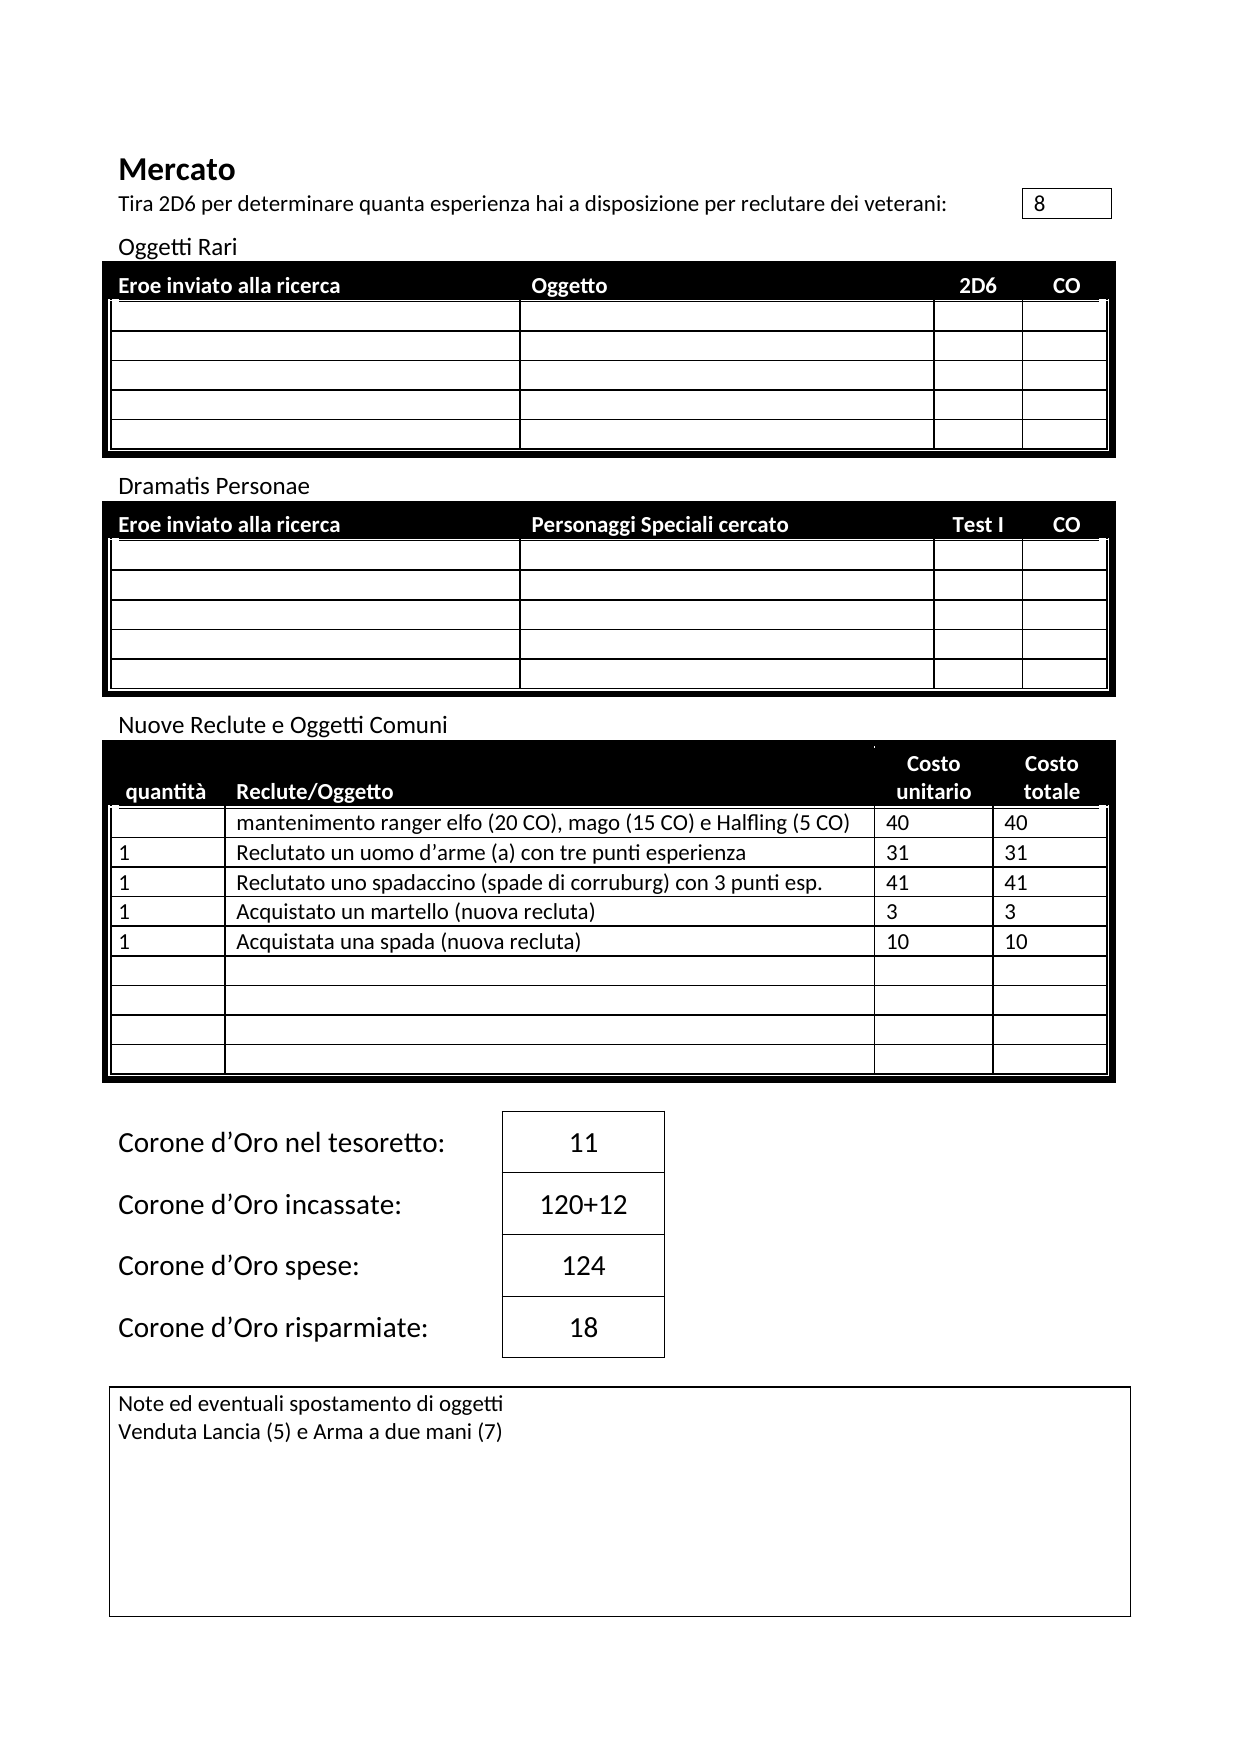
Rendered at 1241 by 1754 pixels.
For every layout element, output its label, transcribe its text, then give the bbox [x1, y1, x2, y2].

table_cell [994, 986, 1106, 1014]
table_cell Corone d’Oro incassate: [107, 1172, 502, 1234]
table_cell [875, 986, 992, 1014]
table_cell 1 [112, 927, 224, 955]
table_cell [521, 420, 933, 448]
table_cell [935, 332, 1022, 359]
table_header Corone d’Oro nel tesoretto: [107, 1111, 502, 1172]
table_cell [935, 541, 1022, 569]
table_cell [1023, 630, 1106, 658]
table_cell [226, 957, 874, 984]
table_cell 18 [503, 1297, 664, 1357]
table_cell [226, 1016, 874, 1044]
table_cell [521, 660, 933, 688]
table_cell [112, 332, 519, 359]
table_cell [935, 391, 1022, 419]
table_cell [1023, 420, 1106, 448]
table_cell [935, 601, 1022, 628]
table_cell [521, 601, 933, 628]
table_header Costo unitario [875, 749, 992, 805]
table_header 11 [503, 1112, 664, 1172]
table_cell Corone d’Oro risparmiate: [107, 1296, 502, 1357]
table_cell [108, 538, 519, 569]
table_cell [1023, 571, 1106, 599]
table_header 8 [1023, 189, 1111, 217]
table_cell 41 [994, 868, 1106, 896]
table_cell [935, 630, 1022, 658]
table_cell [112, 630, 519, 658]
table_cell [521, 332, 933, 359]
table_cell Reclutato un uomo d’arme (a) con tre punti esperienza [226, 838, 874, 866]
text Note ed eventuali spostamento di oggetti [110, 1388, 1130, 1417]
text Mercato [118, 148, 1122, 188]
table_cell [875, 1016, 992, 1044]
table_cell [935, 660, 1022, 688]
table_cell [1023, 660, 1106, 688]
table_header Personaggi Speciali cercato [521, 510, 933, 538]
table_cell [875, 957, 992, 984]
table_cell [521, 571, 933, 599]
table_cell [1023, 601, 1106, 628]
table_header Tira 2D6 per determinare quanta esperienza hai a disposizione per reclutare dei veterani: [107, 188, 1022, 217]
table_cell [112, 660, 519, 688]
text Dramatis Personae [118, 470, 1122, 501]
table_cell [112, 957, 224, 984]
table_cell 10 [875, 927, 992, 955]
table_cell [935, 420, 1022, 448]
table_cell [1023, 299, 1109, 330]
table_cell 31 [875, 838, 992, 866]
table_header quantità [112, 749, 224, 805]
table_cell mantenimento ranger elfo (20 CO), mago (15 CO) e Halfling (5 CO) [226, 809, 874, 837]
table_cell [521, 541, 933, 569]
table_cell 31 [994, 838, 1106, 866]
table_cell [112, 1016, 224, 1044]
table_cell [112, 601, 519, 628]
table_header Reclute/Oggetto [226, 749, 874, 805]
table_cell [994, 957, 1106, 984]
table_cell [521, 302, 933, 330]
table_cell [875, 1045, 992, 1073]
table_cell [112, 571, 519, 599]
table_cell 10 [994, 927, 1106, 955]
table_cell [1023, 361, 1106, 389]
table_cell 40 [994, 805, 1109, 837]
table_header Oggetto [521, 271, 933, 299]
table_cell [112, 420, 519, 448]
table_header CO [1023, 271, 1106, 299]
table_cell [521, 361, 933, 389]
table_cell [112, 1045, 224, 1073]
table_cell [935, 302, 1022, 330]
table_header Eroe inviato alla ricerca [112, 510, 519, 538]
table_header Test I [935, 510, 1022, 538]
table_cell [226, 986, 874, 1014]
table_cell [935, 361, 1022, 389]
table_cell Acquistato un martello (nuova recluta) [226, 897, 874, 925]
table_cell [521, 630, 933, 658]
table_cell [994, 1016, 1106, 1044]
table_header CO [1023, 510, 1106, 538]
table_cell Acquistata una spada (nuova recluta) [226, 927, 874, 955]
text Oggetti Rari [118, 231, 1122, 261]
table_cell 3 [875, 897, 992, 925]
table_cell [226, 1045, 874, 1073]
table_cell 124 [503, 1235, 664, 1296]
table_cell [1023, 391, 1106, 419]
text Venduta Lancia (5) e Arma a due mani (7) [118, 1417, 1122, 1446]
table_cell 40 [875, 809, 992, 837]
table_cell 1 [112, 868, 224, 896]
table_cell [108, 805, 224, 837]
table_cell 1 [112, 897, 224, 925]
table_cell Corone d’Oro spese: [107, 1234, 502, 1296]
table_cell 41 [875, 868, 992, 896]
table_cell Reclutato uno spadaccino (spade di corruburg) con 3 punti esp. [226, 868, 874, 896]
table_cell 3 [994, 897, 1106, 925]
table_header 2D6 [935, 271, 1022, 299]
text Nuove Reclute e Oggetti Comuni [118, 709, 1122, 740]
table_cell [112, 391, 519, 419]
table_header Costo totale [994, 749, 1106, 805]
table_cell [112, 986, 224, 1014]
table_cell [1023, 538, 1109, 569]
table_cell [935, 571, 1022, 599]
table_header Eroe inviato alla ricerca [112, 271, 519, 299]
table_cell [112, 361, 519, 389]
table_cell 1 [112, 838, 224, 866]
table_cell [521, 391, 933, 419]
table_cell [1023, 332, 1106, 359]
table_cell 120+12 [503, 1173, 664, 1234]
table_cell [994, 1045, 1106, 1073]
table_cell [108, 299, 519, 330]
